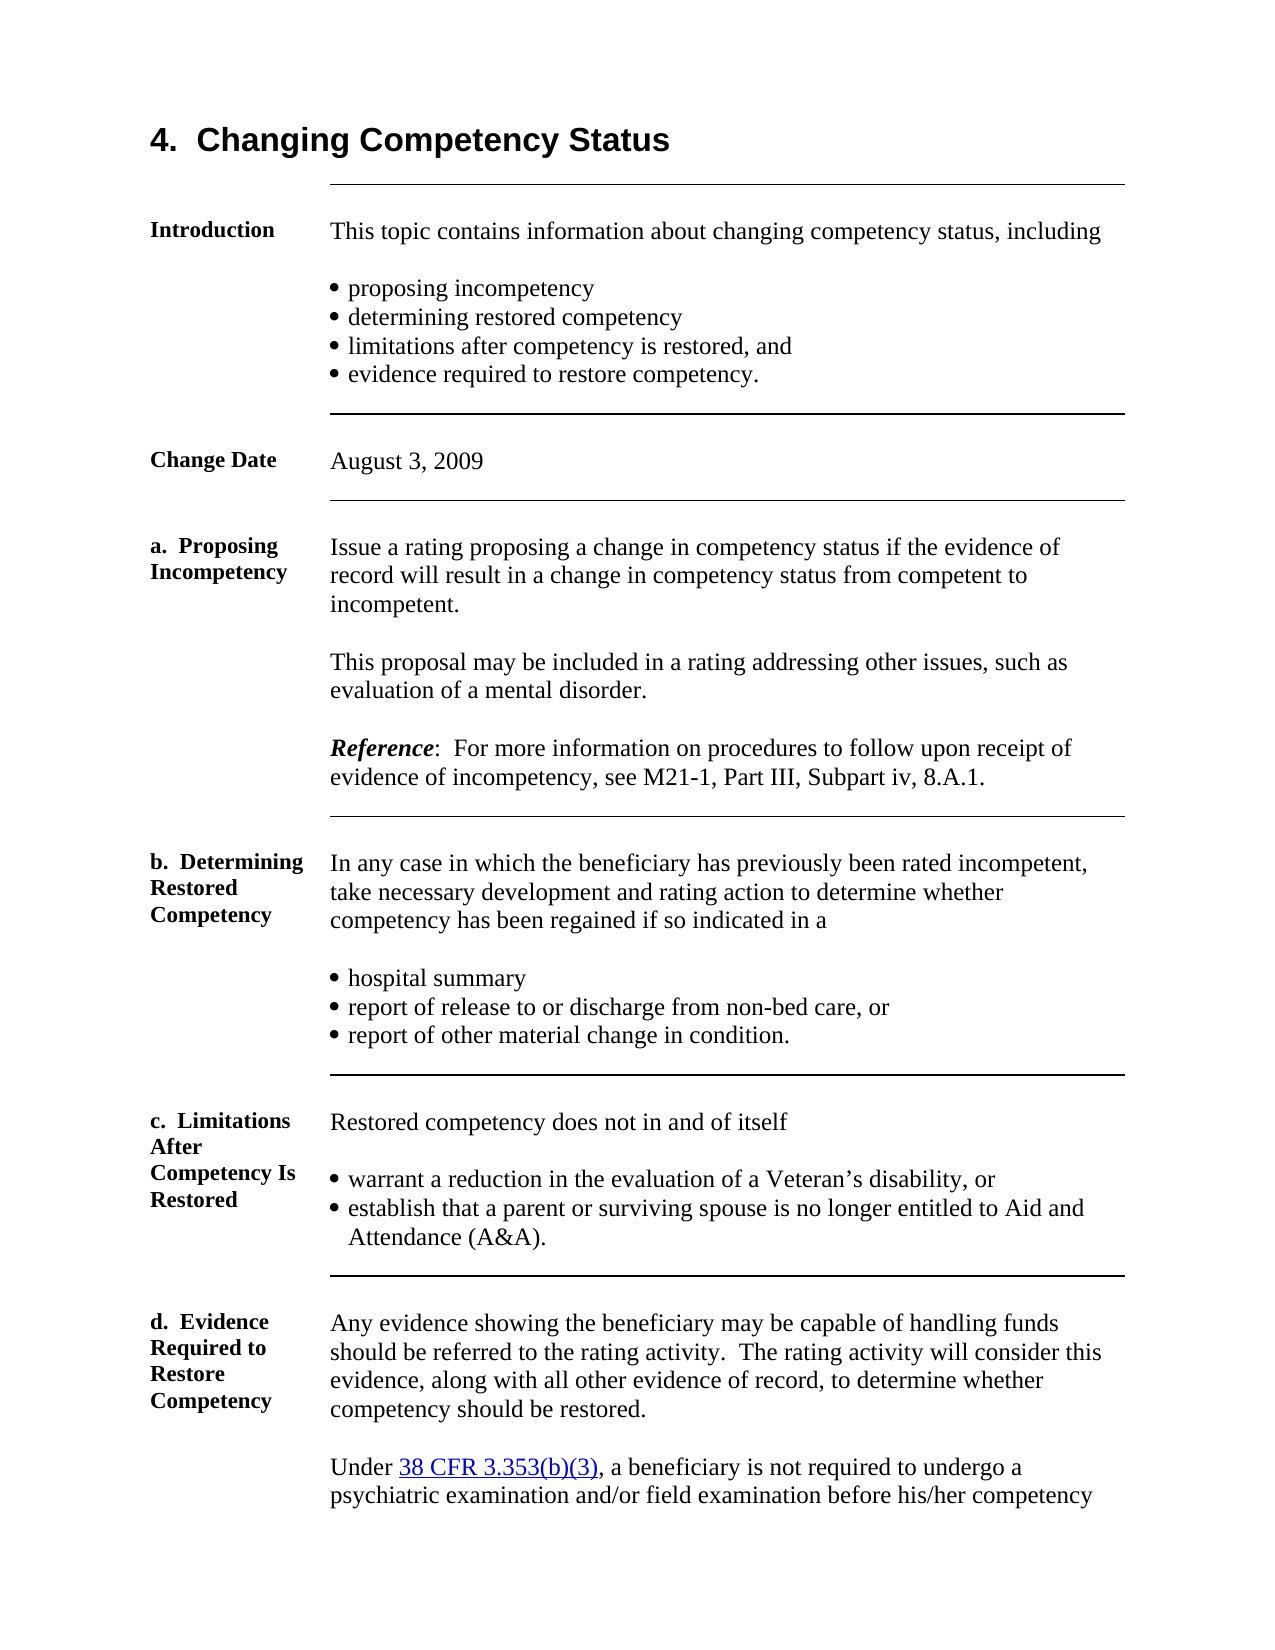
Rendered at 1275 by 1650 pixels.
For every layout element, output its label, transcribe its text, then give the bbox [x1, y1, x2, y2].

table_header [319, 1308, 1125, 1509]
table_header Issue a rating proposing a change in competency status if the evidence of record will result in a change in competency status from competent to incompetent. This proposal may be included in a rating addressing other issues, such as evaluation of a mental disorder. Reference: For more information on procedures to follow upon receipt of evidence of incompetency, see M21-1, Part III, Subpart iv, 8.A.1. [319, 532, 1125, 791]
table_header Change Date [139, 446, 319, 474]
table_header In any case in which the beneficiary has previously been rated incompetent, take necessary development and rating action to determine whether competency has been regained if so indicated in a hospital summary report of release to or discharge from non-bed care, or report of other material change in condition. [319, 848, 1125, 1049]
table_header Restored competency does not in and of itself warrant a reduction in the evaluation of a Veteran’s disability, or establish that a parent or surviving spouse is no longer entitled to Aid and Attendance (A&A). [319, 1107, 1125, 1250]
table_header c. Limitations After Competency Is Restored [139, 1107, 319, 1250]
title 4. Changing Competency Status [150, 120, 1125, 158]
table_header Introduction [139, 216, 319, 388]
table_header a. Proposing Incompetency [139, 532, 319, 791]
table_header b. Determining Restored Competency [139, 848, 319, 1049]
table_header August 3, 2009 [319, 446, 1125, 474]
table_header This topic contains information about changing competency status, including proposing incompetency determining restored competency limitations after competency is restored, and evidence required to restore competency. [319, 216, 1125, 388]
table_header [139, 1308, 319, 1509]
